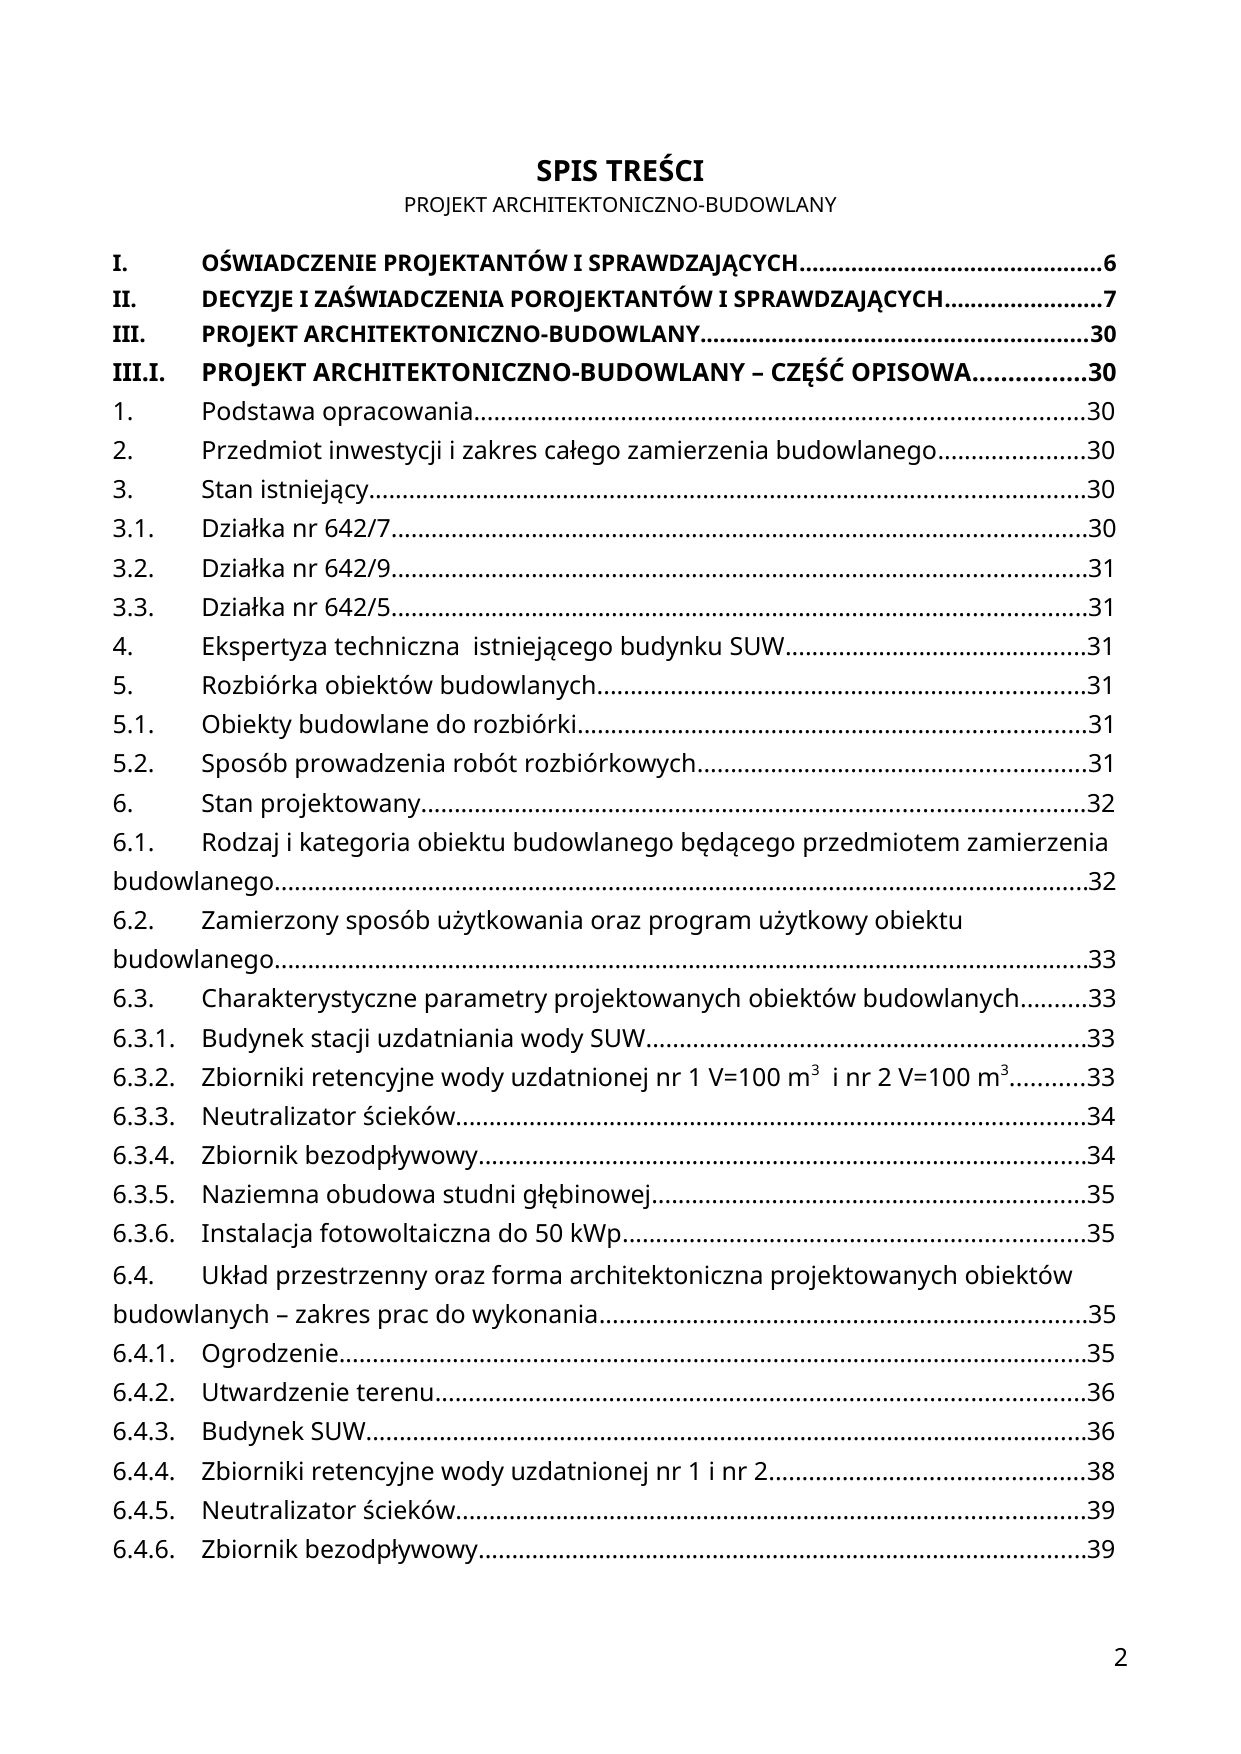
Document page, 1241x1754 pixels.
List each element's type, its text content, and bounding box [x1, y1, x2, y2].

text III. PROJEKT ARCHITEKTONICZNO-BUDOWLANY 30 [112, 318, 1128, 350]
text 6.1. Rodzaj i kategoria obiektu budowlanego będącego przedmiotem zamierzenia budowlanego 32 [112, 824, 1128, 898]
text 6.4.3. Budynek SUW 36 [112, 1414, 1128, 1448]
text 2. Przedmiot inwestycji i zakres całego zamierzenia budowlanego 30 [112, 433, 1128, 467]
text 5. Rozbiórka obiektów budowlanych 31 [112, 668, 1128, 702]
text II. DECYZJE I ZAŚWIADCZENIA POROJEKTANTÓW I SPRAWDZAJĄCYCH 7 [112, 282, 1128, 314]
text PROJEKT ARCHITEKTONICZNO-BUDOWLANY [112, 190, 1128, 218]
text III.I. PROJEKT ARCHITEKTONICZNO-BUDOWLANY – CZĘŚĆ OPISOWA 30 [112, 354, 1128, 388]
text 6.3.3. Neutralizator ścieków 34 [112, 1098, 1128, 1133]
text I. OŚWIADCZENIE PROJEKTANTÓW I SPRAWDZAJĄCYCH 6 [112, 247, 1128, 278]
text 3.3. Działka nr 642/5 31 [112, 589, 1128, 623]
text 6.3.5. Naziemna obudowa studni głębinowej 35 [112, 1177, 1128, 1211]
text 6.3.4. Zbiornik bezodpływowy 34 [112, 1138, 1128, 1172]
text 6.3.1. Budynek stacji uzdatniania wody SUW 33 [112, 1020, 1128, 1054]
text 3. Stan istniejący 30 [112, 472, 1128, 506]
text 3.1. Działka nr 642/7 30 [112, 511, 1128, 545]
text 6.3.6. Instalacja fotowoltaiczna do 50 kWp 35 [112, 1216, 1128, 1250]
text SPIS TREŚCI [112, 150, 1128, 190]
text 4. Ekspertyza techniczna istniejącego budynku SUW 31 [112, 628, 1128, 663]
text 5.2. Sposób prowadzenia robót rozbiórkowych 31 [112, 746, 1128, 780]
text 5.1. Obiekty budowlane do rozbiórki 31 [112, 707, 1128, 741]
text 6.2. Zamierzony sposób użytkowania oraz program użytkowy obiektu budowlanego 33 [112, 903, 1128, 976]
text 6.3.2. Zbiorniki retencyjne wody uzdatnionej nr 1 V=100 m3 i nr 2 V=100 m3 33 [112, 1059, 1128, 1093]
text 6. Stan projektowany 32 [112, 785, 1128, 819]
text 6.4.6. Zbiornik bezodpływowy 39 [112, 1531, 1128, 1566]
text 1. Podstawa opracowania 30 [112, 393, 1128, 428]
text 3.2. Działka nr 642/9 31 [112, 550, 1128, 584]
text 6.4.4. Zbiorniki retencyjne wody uzdatnionej nr 1 i nr 2 38 [112, 1453, 1128, 1487]
text 6.4.5. Neutralizator ścieków 39 [112, 1492, 1128, 1526]
text 6.4.1. Ogrodzenie 35 [112, 1336, 1128, 1370]
text 6.4. Układ przestrzenny oraz forma architektoniczna projektowanych obiektów budowlanych – zakres prac do wykonania 35 [112, 1257, 1128, 1331]
text 6.4.2. Utwardzenie terenu 36 [112, 1375, 1128, 1409]
text 6.3. Charakterystyczne parametry projektowanych obiektów budowlanych 33 [112, 981, 1128, 1015]
